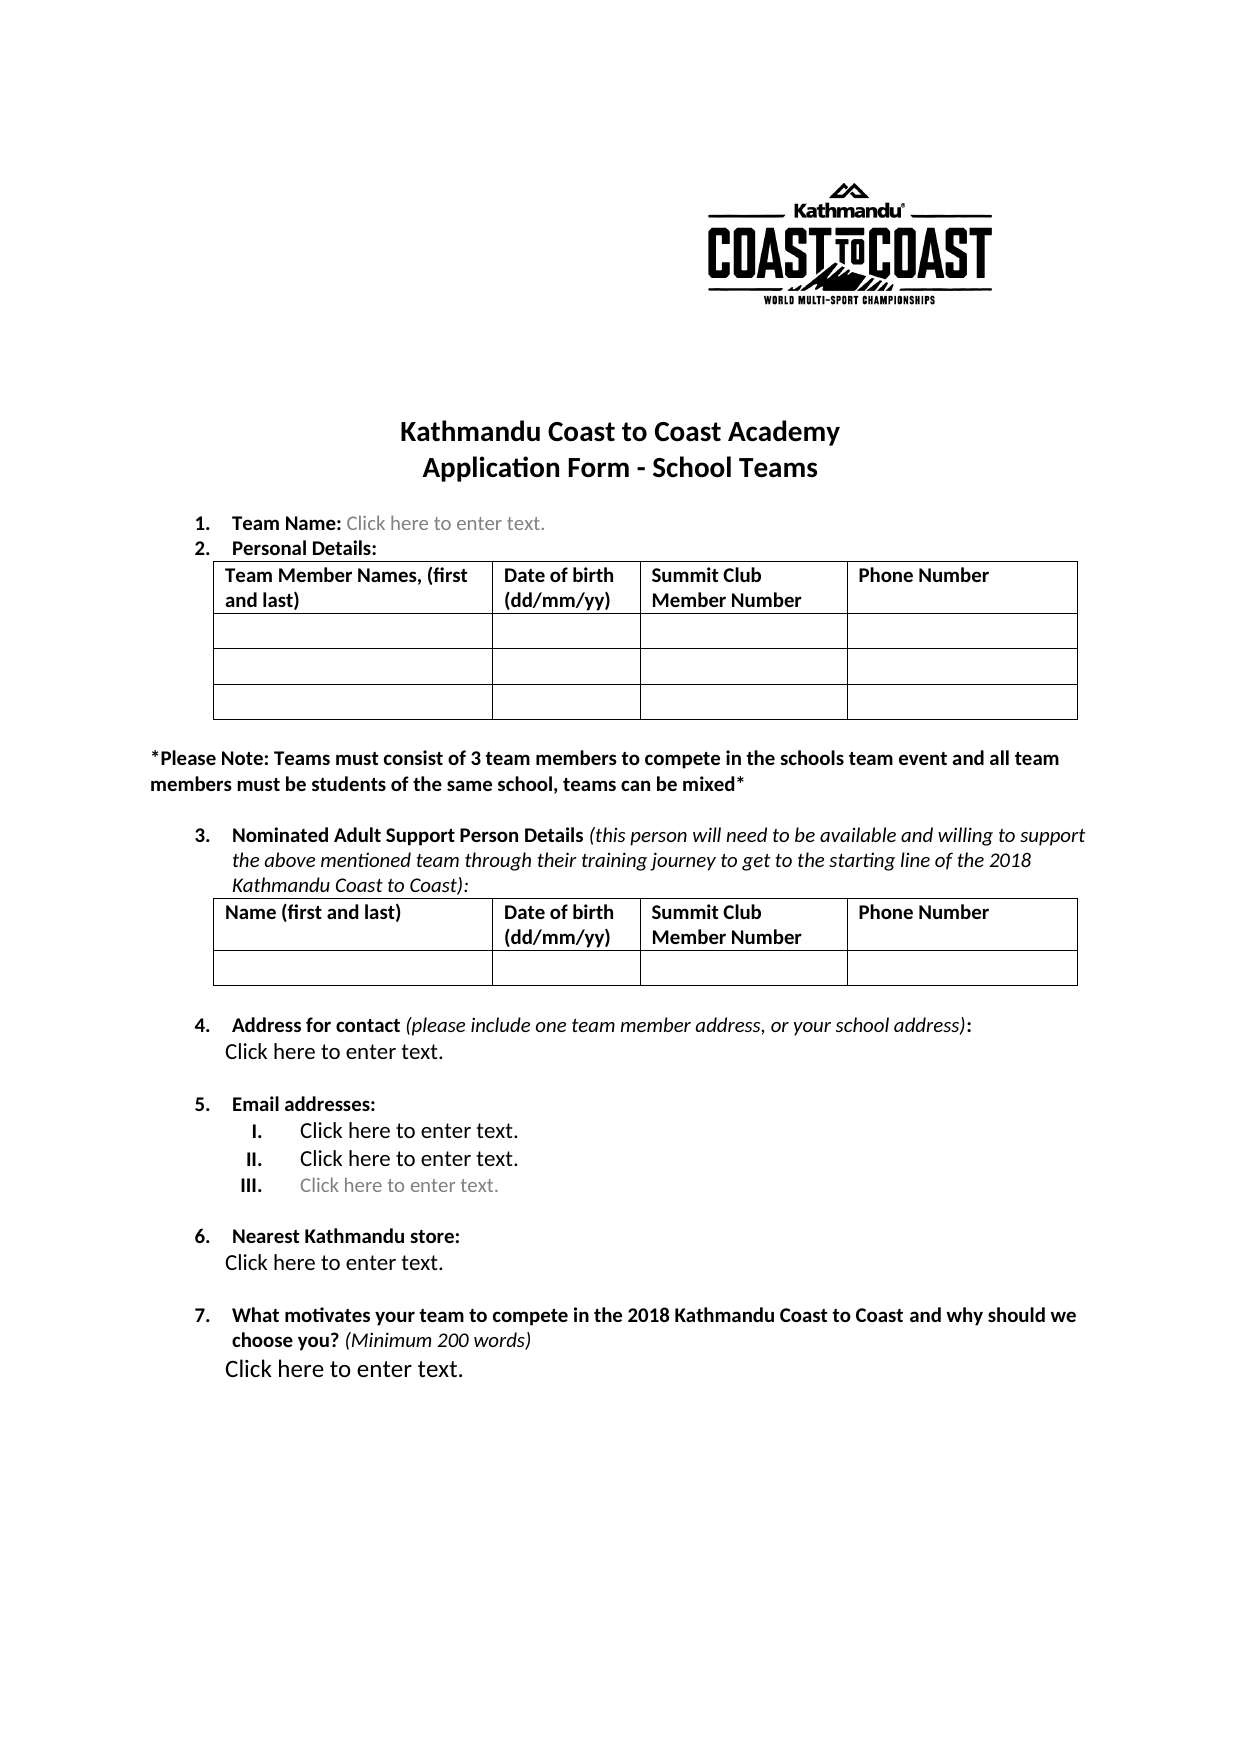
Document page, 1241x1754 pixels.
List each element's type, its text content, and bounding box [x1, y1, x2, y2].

table_header Team Member Names, (first and last) [214, 562, 492, 613]
table_cell [848, 614, 1077, 648]
table_header Date of birth (dd/mm/yy) [493, 899, 640, 950]
table_header Summit Club Member Number [641, 562, 847, 613]
text Kathmandu Coast to Coast Academy [150, 413, 1090, 449]
table_cell [641, 685, 847, 719]
table_cell [493, 649, 640, 684]
table_cell [641, 614, 847, 648]
table_cell [493, 951, 640, 985]
picture [609, 73, 1091, 414]
table_header Date of birth (dd/mm/yy) [493, 562, 640, 613]
table_cell [214, 614, 492, 648]
table_cell [493, 614, 640, 648]
table_cell [848, 951, 1077, 985]
table_header Phone Number [848, 899, 1077, 950]
list Address for contact (please include one team member address, or your school address): [194, 1012, 1090, 1037]
table_cell [641, 951, 847, 985]
table_header Name (first and last) [214, 899, 492, 950]
table_cell [848, 649, 1077, 684]
list What motivates your team to compete in the 2018 Kathmandu Coast to Coast and why should we choose you? (Minimum 200 words) [194, 1302, 1090, 1353]
list Personal Details: [194, 536, 1090, 561]
table_cell [641, 649, 847, 684]
table_cell [214, 685, 492, 719]
table_cell [214, 951, 492, 985]
list Team Name: [194, 510, 1090, 536]
table_header Summit Club Member Number [641, 899, 847, 950]
table_cell [848, 685, 1077, 719]
text Application Form - School Teams [150, 449, 1090, 485]
list Nominated Adult Support Person Details (this person will need to be available and willing to support the above mentioned team through their training journey to get to the starting line of the 2018 Kathmandu Coast to Coast): [194, 822, 1090, 898]
list Email addresses: [194, 1091, 1090, 1116]
text *Please Note: Teams must consist of 3 team members to compete in the schools team event and all team members must be students of the same school, teams can be mixed* [150, 746, 1090, 796]
table_header Phone Number [848, 562, 1077, 613]
list Nearest Kathmandu store: [194, 1223, 1090, 1248]
table_cell [214, 649, 492, 684]
table_cell [493, 685, 640, 719]
